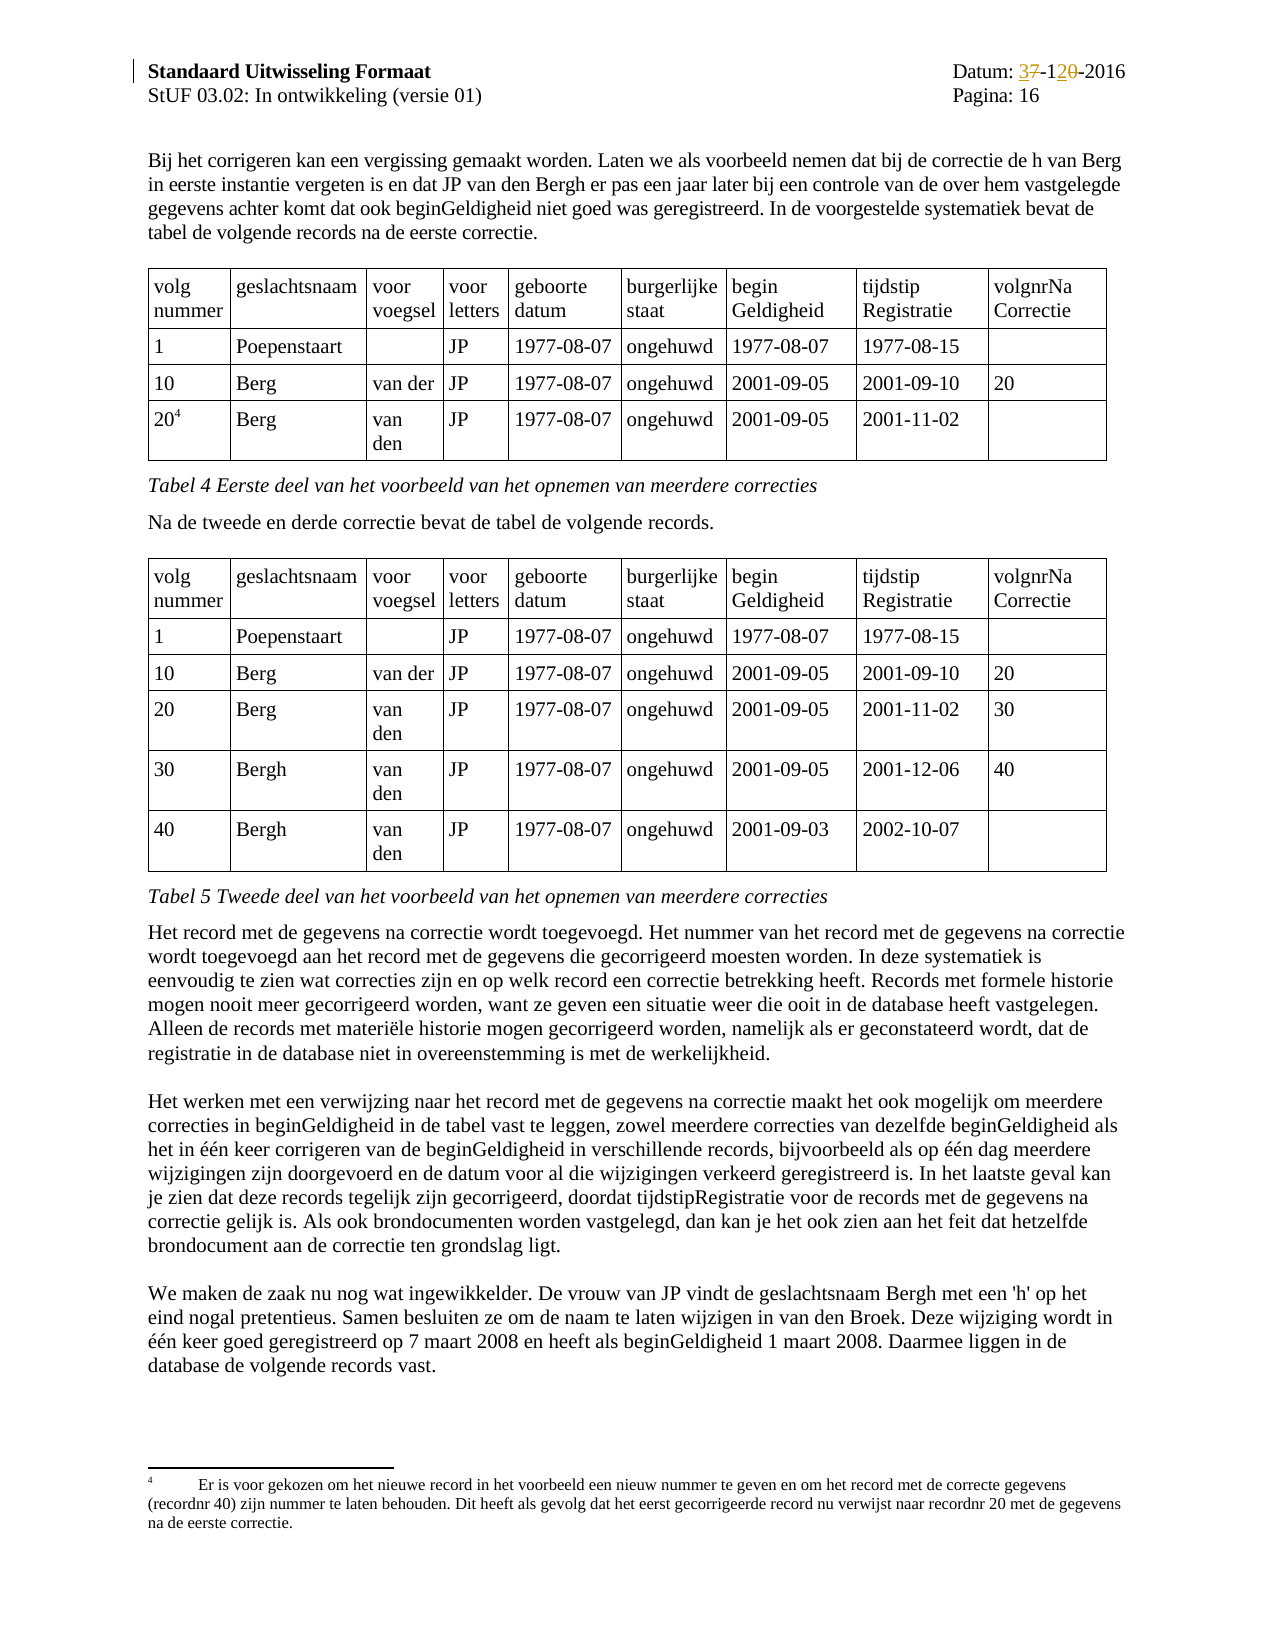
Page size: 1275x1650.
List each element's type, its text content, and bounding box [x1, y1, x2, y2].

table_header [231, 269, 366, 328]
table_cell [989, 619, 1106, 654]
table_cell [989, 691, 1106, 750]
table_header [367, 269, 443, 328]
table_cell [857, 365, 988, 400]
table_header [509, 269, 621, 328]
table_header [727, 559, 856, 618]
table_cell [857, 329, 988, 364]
text Het record met de gegevens na correctie wordt toegevoegd. Het nummer van het record met de gegevens na correctie wordt toegevoegd aan het record met de gegevens die gecorrigeerd moesten worden. In deze systematiek is eenvoudig te zien wat correcties zijn en op welk record een correctie betrekking heeft. Records met formele historie mogen nooit meer gecorrigeerd worden, want ze geven een situatie weer die ooit in de database heeft vastgelegen. Alleen de records met materiële historie mogen gecorrigeerd worden, namelijk als er geconstateerd wordt, dat de registratie in de database niet in overeenstemming is met de werkelijkheid. [148, 920, 1127, 1064]
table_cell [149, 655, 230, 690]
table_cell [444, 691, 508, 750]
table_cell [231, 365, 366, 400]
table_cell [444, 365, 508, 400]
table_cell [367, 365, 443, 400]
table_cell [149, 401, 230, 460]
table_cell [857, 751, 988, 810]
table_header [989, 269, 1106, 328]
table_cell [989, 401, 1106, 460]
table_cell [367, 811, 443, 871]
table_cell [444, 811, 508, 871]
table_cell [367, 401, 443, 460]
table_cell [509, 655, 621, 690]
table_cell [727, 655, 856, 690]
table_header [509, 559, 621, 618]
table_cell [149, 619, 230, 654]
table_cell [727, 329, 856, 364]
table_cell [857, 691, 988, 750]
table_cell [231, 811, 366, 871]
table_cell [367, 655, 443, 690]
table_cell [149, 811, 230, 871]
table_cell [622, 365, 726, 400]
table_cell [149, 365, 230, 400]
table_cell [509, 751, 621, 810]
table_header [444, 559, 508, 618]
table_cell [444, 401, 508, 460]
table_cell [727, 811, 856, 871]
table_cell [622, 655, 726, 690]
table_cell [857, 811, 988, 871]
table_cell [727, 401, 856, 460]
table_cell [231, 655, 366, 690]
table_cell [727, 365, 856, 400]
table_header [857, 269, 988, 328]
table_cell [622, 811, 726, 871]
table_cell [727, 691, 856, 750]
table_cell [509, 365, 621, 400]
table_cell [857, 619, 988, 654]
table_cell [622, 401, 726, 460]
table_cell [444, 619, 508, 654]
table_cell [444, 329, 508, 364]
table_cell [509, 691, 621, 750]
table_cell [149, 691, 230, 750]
text Tabel 2.4 Eerste deel van het voorbeeld van het opnemen van meerdere correcties [148, 473, 1127, 497]
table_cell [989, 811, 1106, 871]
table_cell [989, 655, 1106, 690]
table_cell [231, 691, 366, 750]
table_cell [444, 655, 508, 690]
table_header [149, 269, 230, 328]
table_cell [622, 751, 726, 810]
text Het werken met een verwijzing naar het record met de gegevens na correctie maakt het ook mogelijk om meerdere correcties in beginGeldigheid in de tabel vast te leggen, zowel meerdere correcties van dezelfde beginGeldigheid als het in één keer corrigeren van de beginGeldigheid in verschillende records, bijvoorbeeld als op één dag meerdere wijzigingen zijn doorgevoerd en de datum voor al die wijzigingen verkeerd geregistreerd is. In het laatste geval kan je zien dat deze records tegelijk zijn gecorrigeerd, doordat tijdstipRegistratie voor de records met de gegevens na correctie gelijk is. Als ook brondocumenten worden vastgelegd, dan kan je het ook zien aan het feit dat hetzelfde brondocument aan de correctie ten grondslag ligt. [148, 1088, 1127, 1257]
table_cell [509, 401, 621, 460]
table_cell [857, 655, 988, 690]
text Na de tweede en derde correctie bevat de tabel de volgende records. [148, 510, 1127, 534]
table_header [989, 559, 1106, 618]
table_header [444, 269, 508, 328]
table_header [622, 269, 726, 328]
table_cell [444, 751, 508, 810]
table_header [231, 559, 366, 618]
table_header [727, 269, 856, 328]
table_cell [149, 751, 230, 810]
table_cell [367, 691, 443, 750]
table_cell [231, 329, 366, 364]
text We maken de zaak nu nog wat ingewikkelder. De vrouw van JP vindt de geslachtsnaam Bergh met een 'h' op het eind nogal pretentieus. Samen besluiten ze om de naam te laten wijzigen in van den Broek. Deze wijziging wordt in één keer goed geregistreerd op 7 maart 2008 en heeft als beginGeldigheid 1 maart 2008. Daarmee liggen in de database de volgende records vast. [148, 1281, 1127, 1377]
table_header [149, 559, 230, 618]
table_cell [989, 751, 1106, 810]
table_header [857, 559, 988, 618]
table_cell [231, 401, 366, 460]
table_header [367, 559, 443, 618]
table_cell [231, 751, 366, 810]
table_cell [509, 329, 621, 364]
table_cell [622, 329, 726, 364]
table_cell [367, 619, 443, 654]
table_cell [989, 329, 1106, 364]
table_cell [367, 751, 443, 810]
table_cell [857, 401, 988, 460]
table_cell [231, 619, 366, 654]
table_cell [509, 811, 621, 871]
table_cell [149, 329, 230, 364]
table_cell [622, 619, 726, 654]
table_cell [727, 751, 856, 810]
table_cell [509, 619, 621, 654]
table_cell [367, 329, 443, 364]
text Bij het corrigeren kan een vergissing gemaakt worden. Laten we als voorbeeld nemen dat bij de correctie de h van Berg in eerste instantie vergeten is en dat JP van den Bergh er pas een jaar later bij een controle van de over hem vastgelegde gegevens achter komt dat ook beginGeldigheid niet goed was geregistreerd. In de voorgestelde systematiek bevat de tabel de volgende records na de eerste correctie. [148, 148, 1127, 244]
text Tabel 2.5 Tweede deel van het voorbeeld van het opnemen van meerdere correcties [148, 883, 1127, 908]
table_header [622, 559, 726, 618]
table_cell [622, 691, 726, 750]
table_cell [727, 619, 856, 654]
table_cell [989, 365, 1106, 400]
